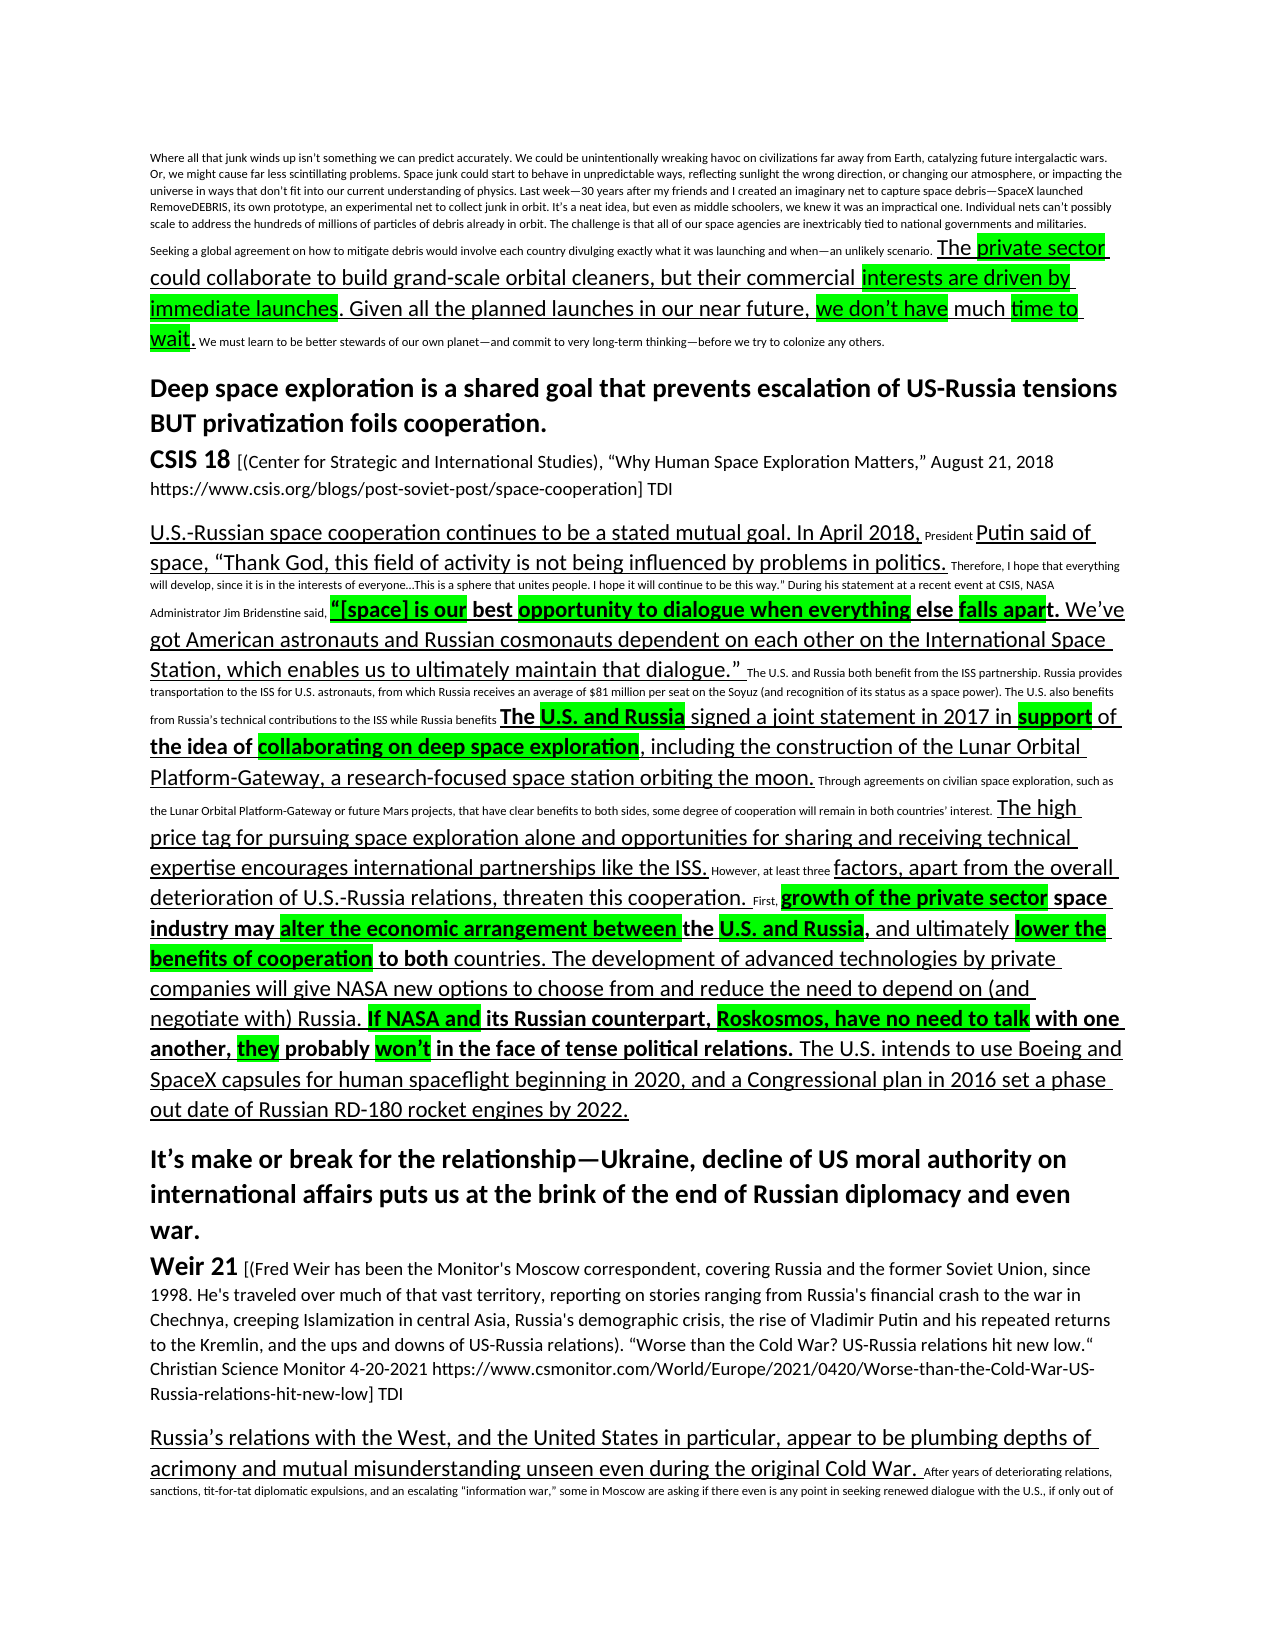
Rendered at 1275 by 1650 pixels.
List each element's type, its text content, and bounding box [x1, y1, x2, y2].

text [150, 150, 1125, 352]
text Weir 21 [(Fred Weir has been the Monitor's Moscow correspondent, covering Russia and the former Soviet Union, since 1998. He's traveled over much of that vast territory, reporting on stories ranging from Russia's financial crash to the war in Chechnya, creeping Islamization in central Asia, Russia's demographic crisis, the rise of Vladimir Putin and his repeated returns to the Kremlin, and the ups and downs of US-Russia relations). “Worse than the Cold War? US-Russia relations hit new low.“ Christian Science Monitor 4-20-2021 https://www.csmonitor.com/World/Europe/2021/0420/Worse-than-the-Cold-War-US-Russia-relations-hit-new-low] TDI [150, 1249, 1125, 1405]
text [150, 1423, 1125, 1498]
subtitle Deep space exploration is a shared goal that prevents escalation of US-Russia tensions BUT privatization foils cooperation. [150, 371, 1125, 439]
subtitle It’s make or break for the relationship—Ukraine, decline of US moral authority on international affairs puts us at the brink of the end of Russian diplomacy and even war. [150, 1142, 1125, 1246]
text CSIS 18 [(Center for Strategic and International Studies), “Why Human Space Exploration Matters,” August 21, 2018 https://www.csis.org/blogs/post-soviet-post/space-cooperation] TDI [150, 442, 1125, 500]
text U.S.-Russian space cooperation continues to be a stated mutual goal. In April 2018, President Putin said of space, “Thank God, this field of activity is not being influenced by problems in politics. Therefore, I hope that everything will develop, since it is in the interests of everyone…This is a sphere that unites people. I hope it will continue to be this way.” During his statement at a recent event at CSIS, NASA Administrator Jim Bridenstine said, “[space] is our best opportunity to dialogue when everything else falls apart. We’ve got American astronauts and Russian cosmonauts dependent on each other on the International Space Station, which enables us to ultimately maintain that dialogue.” The U.S. and Russia both benefit from the ISS partnership. Russia provides transportation to the ISS for U.S. astronauts, from which Russia receives an average of $81 million per seat on the Soyuz (and recognition of its status as a space power). The U.S. also benefits from Russia’s technical contributions to the ISS while Russia benefits The U.S. and Russia signed a joint statement in 2017 in support of the idea of collaborating on deep space exploration, including the construction of the Lunar Orbital Platform-Gateway, a research-focused space station orbiting the moon. Through agreements on civilian space exploration, such as the Lunar Orbital Platform-Gateway or future Mars projects, that have clear benefits to both sides, some degree of cooperation will remain in both countries’ interest. The high price tag for pursuing space exploration alone and opportunities for sharing and receiving technical expertise encourages international partnerships like the ISS. However, at least three factors, apart from the overall deterioration of U.S.-Russia relations, threaten this cooperation. First, growth of the private sector space industry may alter the economic arrangement between the U.S. and Russia, and ultimately lower the benefits of cooperation to both countries. The development of advanced technologies by private companies will give NASA new options to choose from and reduce the need to depend on (and negotiate with) Russia. If NASA and its Russian counterpart, Roskosmos, have no need to talk with one another, they probably won’t in the face of tense political relations. The U.S. intends to use Boeing and SpaceX capsules for human spaceflight beginning in 2020, and a Congressional plan in 2016 set a phase out date of Russian RD-180 rocket engines by 2022. [150, 518, 1125, 1028]
